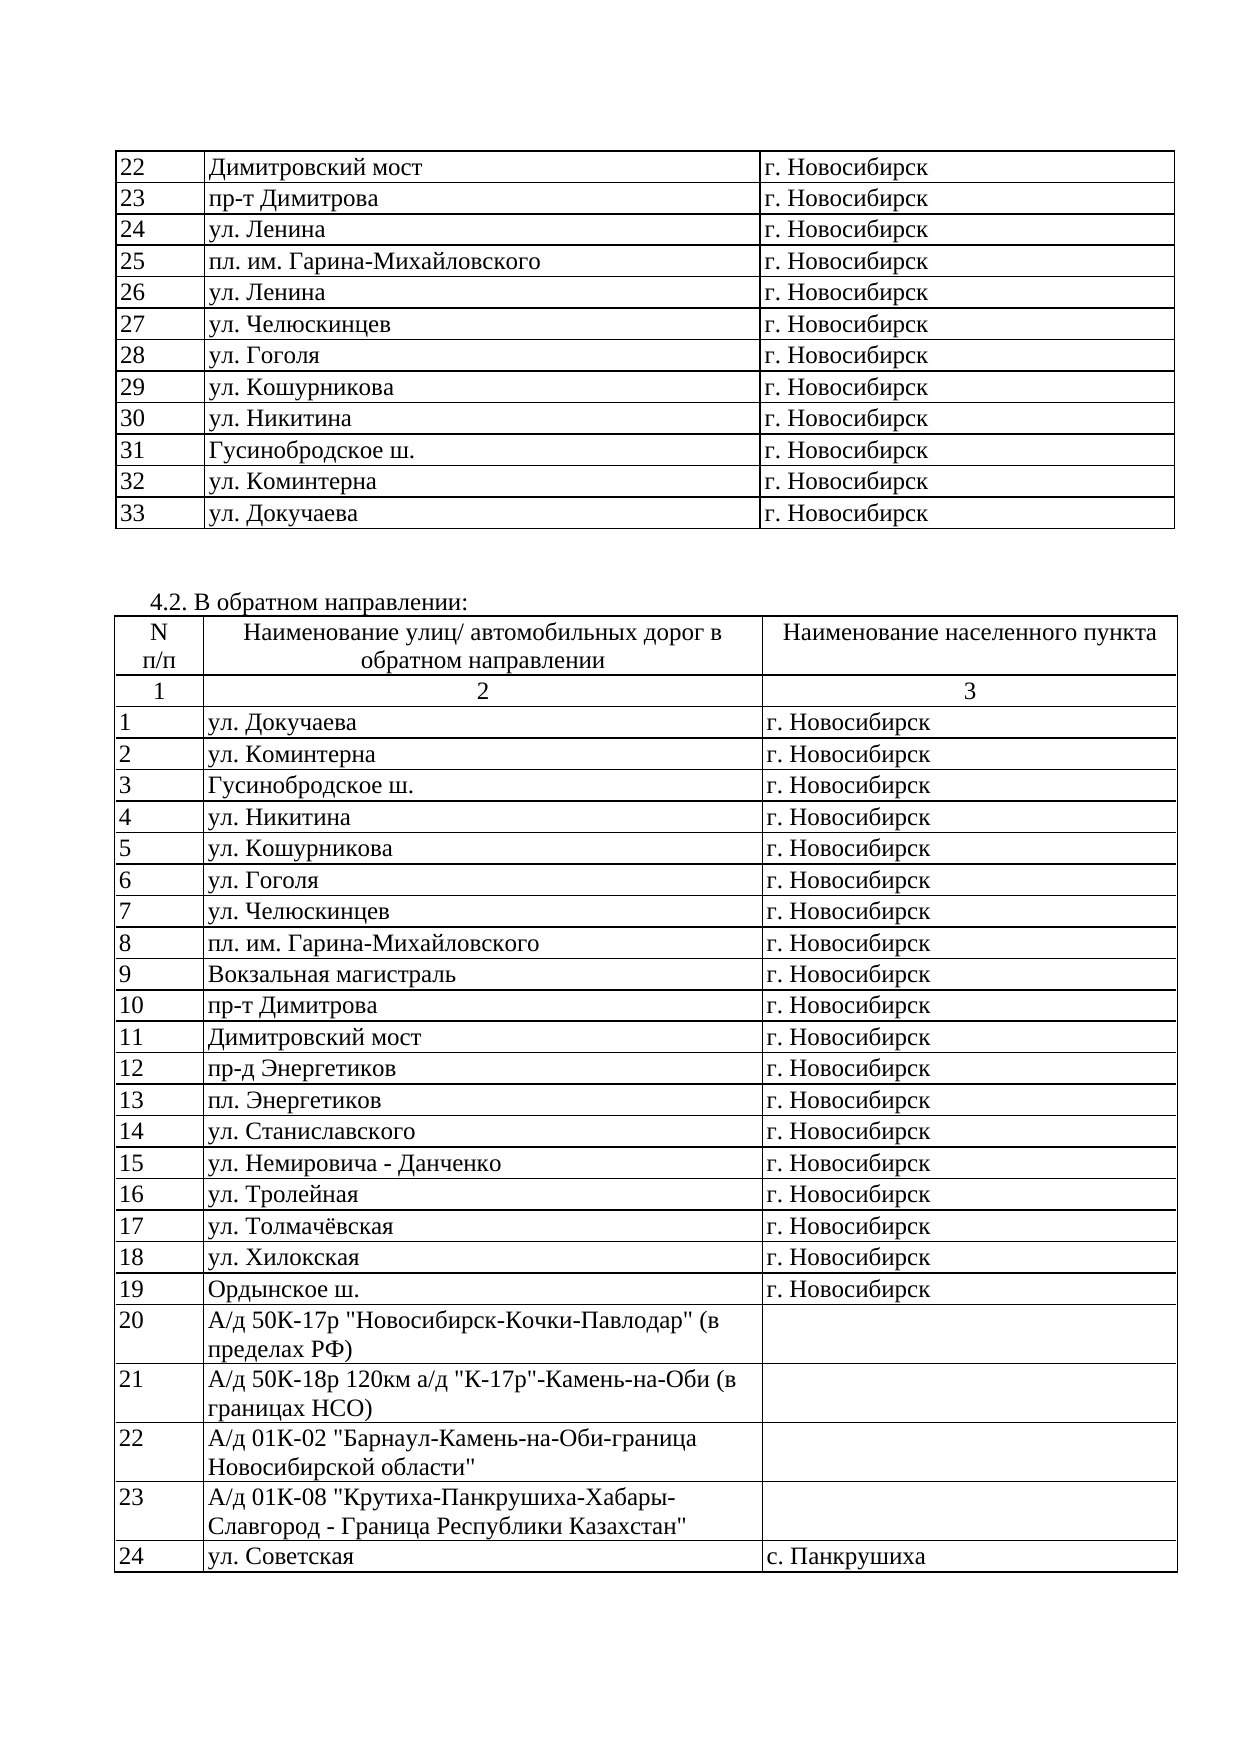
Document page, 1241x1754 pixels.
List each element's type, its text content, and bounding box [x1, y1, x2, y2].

table_cell 30 [117, 403, 204, 433]
table_cell 9 [115, 959, 203, 989]
table_cell 33 [117, 498, 204, 527]
table_cell г. Новосибирск [761, 340, 1174, 370]
table_cell ул. Докучаева [204, 707, 762, 737]
table_cell А/д 01К-02 "Барнаул-Камень-на-Оби-граница Новосибирской области" [204, 1423, 762, 1481]
table_cell 7 [115, 896, 203, 926]
table_cell 4 [115, 801, 203, 832]
table_cell г. Новосибирск [763, 1241, 1177, 1272]
table_cell г. Новосибирск [761, 183, 1174, 213]
table_cell с. Панкрушиха [763, 1540, 1177, 1571]
table_cell ул. Советская [204, 1541, 762, 1571]
table_cell [763, 1481, 1177, 1540]
table_header Наименование населенного пункта [763, 617, 1177, 674]
table_cell ул. Докучаева [205, 498, 759, 527]
table_cell г. Новосибирск [763, 863, 1177, 894]
table_cell ул. Хилокская [204, 1242, 762, 1272]
table_cell ул. Никитина [204, 802, 762, 832]
table_cell 3 [763, 674, 1177, 706]
table_cell 22 [115, 1423, 203, 1481]
table_cell ул. Ленина [205, 215, 759, 244]
table_cell 31 [117, 435, 204, 464]
table_cell г. Новосибирск [761, 435, 1174, 464]
table_cell пр-д Энергетиков [204, 1053, 762, 1083]
table_cell 12 [115, 1053, 203, 1083]
table_cell пл. им. Гарина-Михайловского [204, 928, 762, 957]
table_cell Гусинобродское ш. [205, 435, 759, 464]
table_cell ул. Коминтерна [205, 466, 759, 496]
table_cell 19 [115, 1273, 203, 1303]
table_cell г. Новосибирск [763, 832, 1177, 863]
table_cell ул. Коминтерна [204, 739, 762, 769]
table_cell Гусинобродское ш. [204, 770, 762, 800]
table_cell г. Новосибирск [763, 1146, 1177, 1178]
table_cell г. Новосибирск [763, 1052, 1177, 1083]
table_cell г. Новосибирск [763, 737, 1177, 769]
table_cell г. Новосибирск [761, 498, 1174, 527]
table_cell пл. им. Гарина-Михайловского [205, 246, 759, 276]
table_cell г. Новосибирск [761, 215, 1174, 244]
table_cell 32 [117, 466, 204, 496]
table_cell ул. Ленина [205, 277, 759, 307]
table_cell ул. Гоголя [205, 340, 759, 370]
table_cell Ордынское ш. [204, 1274, 762, 1303]
table_cell ул. Кошурникова [205, 372, 759, 402]
table_cell 17 [115, 1210, 203, 1241]
table_cell г. Новосибирск [763, 1083, 1177, 1115]
table_header Наименование улиц/ автомобильных дорог в обратном направлении [204, 617, 762, 674]
table_cell г. Новосибирск [761, 246, 1174, 276]
table_cell пл. Энергетиков [204, 1085, 762, 1115]
table_cell 20 [115, 1305, 203, 1363]
table_header N п/п [115, 617, 203, 674]
table_cell 11 [115, 1021, 203, 1052]
table_cell [763, 1304, 1177, 1363]
table_cell г. Новосибирск [761, 403, 1174, 433]
table_cell 10 [115, 990, 203, 1020]
table_cell ул. Гоголя [204, 865, 762, 894]
table_cell ул. Челюскинцев [205, 309, 759, 339]
table_cell 16 [115, 1179, 203, 1209]
table_cell ул. Толмачёвская [204, 1211, 762, 1241]
text 4.2. В обратном направлении: [150, 587, 1090, 615]
table_cell 18 [115, 1242, 203, 1272]
table_cell г. Новосибирск [763, 1115, 1177, 1146]
table_cell 23 [115, 1482, 203, 1540]
table_cell Димитровский мост [204, 1022, 762, 1052]
table_cell г. Новосибирск [763, 1272, 1177, 1303]
table_cell г. Новосибирск [761, 466, 1174, 496]
table_cell 14 [115, 1116, 203, 1146]
table_cell г. Новосибирск [763, 769, 1177, 800]
table_cell 2 [115, 738, 203, 769]
table_cell г. Новосибирск [761, 152, 1174, 181]
table_cell г. Новосибирск [763, 989, 1177, 1020]
table_cell ул. Никитина [205, 403, 759, 433]
table_cell г. Новосибирск [763, 800, 1177, 832]
table_cell 25 [117, 246, 204, 276]
table_cell ул. Тролейная [204, 1179, 762, 1209]
table_cell г. Новосибирск [763, 1209, 1177, 1241]
table_cell А/д 50К-18р 120км а/д "К-17р"-Камень-на-Оби (в границах НСО) [204, 1364, 762, 1422]
table_cell г. Новосибирск [763, 1178, 1177, 1209]
table_cell 29 [117, 372, 204, 402]
table_cell г. Новосибирск [763, 895, 1177, 926]
table_cell ул. Станиславского [204, 1116, 762, 1146]
table_cell 24 [117, 215, 204, 244]
table_cell 28 [117, 340, 204, 370]
table_cell ул. Челюскинцев [204, 896, 762, 926]
table_cell [763, 1422, 1177, 1481]
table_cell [204, 1482, 762, 1540]
table_cell 2 [204, 676, 762, 706]
table_cell ул. Кошурникова [204, 833, 762, 863]
table_cell 24 [115, 1541, 203, 1571]
table_cell пр-т Димитрова [204, 991, 762, 1020]
table_cell г. Новосибирск [761, 309, 1174, 339]
table_cell 6 [115, 864, 203, 894]
table_cell 22 [117, 152, 204, 181]
table_cell г. Новосибирск [763, 1020, 1177, 1052]
table_cell А/д 50К-17р "Новосибирск-Кочки-Павлодар" (в пределах РФ) [204, 1305, 762, 1363]
table_cell Вокзальная магистраль [204, 959, 762, 989]
table_cell г. Новосибирск [763, 958, 1177, 989]
table_cell 5 [115, 833, 203, 863]
table_cell г. Новосибирск [761, 277, 1174, 307]
table_cell 26 [117, 277, 204, 307]
table_cell Димитровский мост [205, 152, 759, 181]
table_cell г. Новосибирск [763, 926, 1177, 957]
table_cell 1 [115, 675, 203, 706]
table_cell 8 [115, 927, 203, 957]
table_cell [763, 1363, 1177, 1422]
table_cell 13 [115, 1084, 203, 1115]
table_cell 23 [117, 183, 204, 213]
table_cell г. Новосибирск [761, 372, 1174, 402]
table_cell 1 [115, 707, 203, 737]
table_cell 27 [117, 309, 204, 339]
table_cell 3 [115, 770, 203, 800]
table_cell 21 [115, 1364, 203, 1422]
table_cell г. Новосибирск [763, 706, 1177, 737]
table_cell пр-т Димитрова [205, 183, 759, 213]
table_cell ул. Немировича - Данченко [204, 1148, 762, 1178]
table_cell 15 [115, 1147, 203, 1178]
